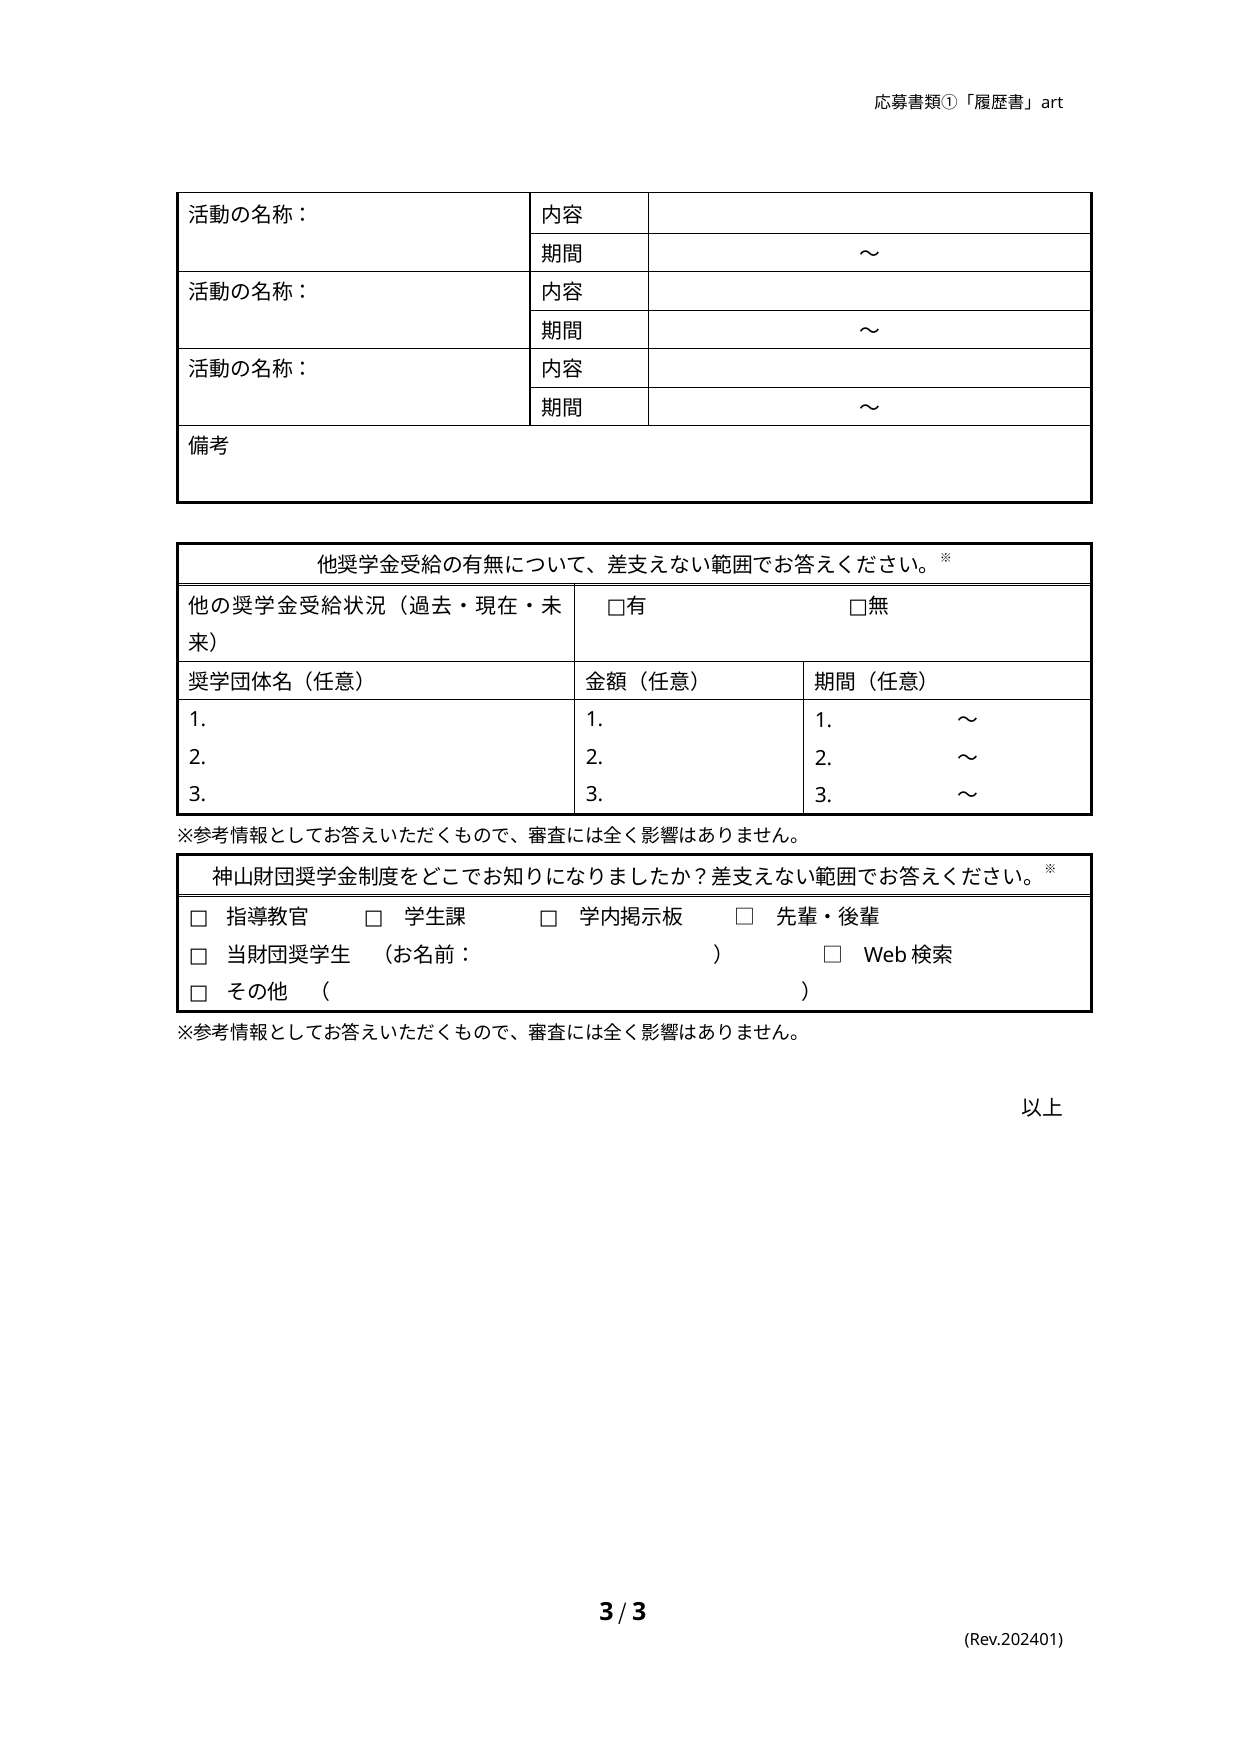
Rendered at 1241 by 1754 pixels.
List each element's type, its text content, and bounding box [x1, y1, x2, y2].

table_cell [649, 193, 1090, 232]
table_cell 他の奨学金受給状況（過去・現在・未来） [179, 586, 574, 661]
table_cell 期間 [531, 311, 648, 348]
table_cell ～ [649, 234, 1090, 271]
table_cell □有 □無 [575, 586, 1090, 661]
table_header 神山財団奨学金制度をどこでお知りになりましたか？差支えない範囲でお答えください。※ [179, 856, 1090, 894]
table_cell 内容 [531, 272, 648, 309]
table_cell ～ [649, 388, 1090, 425]
table_cell 備考 [179, 426, 1090, 501]
table_cell 期間 [531, 388, 648, 425]
table_cell 内容 [531, 193, 648, 232]
table_cell 1. 2. 3. [575, 700, 803, 813]
table_cell ～ [649, 311, 1090, 348]
table_cell [649, 349, 1090, 387]
table_header 他奨学金受給の有無について、差支えない範囲でお答えください。※ [179, 545, 1090, 582]
table_cell [649, 272, 1090, 309]
table_cell 期間 [531, 234, 648, 271]
table_cell 活動の名称： [179, 349, 529, 425]
table_cell 金額（任意） [575, 662, 803, 699]
table_cell 1. ～ 2. ～ 3. ～ [804, 700, 1090, 813]
table_cell 奨学団体名（任意） [179, 662, 574, 699]
table_cell 指導教官 □ 学生課 □ 学内掲示板 □ 先輩・後輩 当財団奨学生 （お名前： ） □ Web検索 その他 （ ） [179, 897, 1090, 1009]
text ※参考情報としてお答えいただくもので、審査には全く影響はありません。 [177, 816, 1063, 853]
table_cell 1. 2. 3. [179, 700, 574, 813]
table_cell 活動の名称： [179, 272, 529, 348]
table_cell 内容 [531, 349, 648, 387]
table_cell 期間（任意） [804, 662, 1090, 699]
table_cell 活動の名称： [179, 193, 529, 271]
text ※参考情報としてお答えいただくもので、審査には全く影響はありません。 [177, 1013, 1063, 1050]
text 以上 [177, 1088, 1063, 1125]
